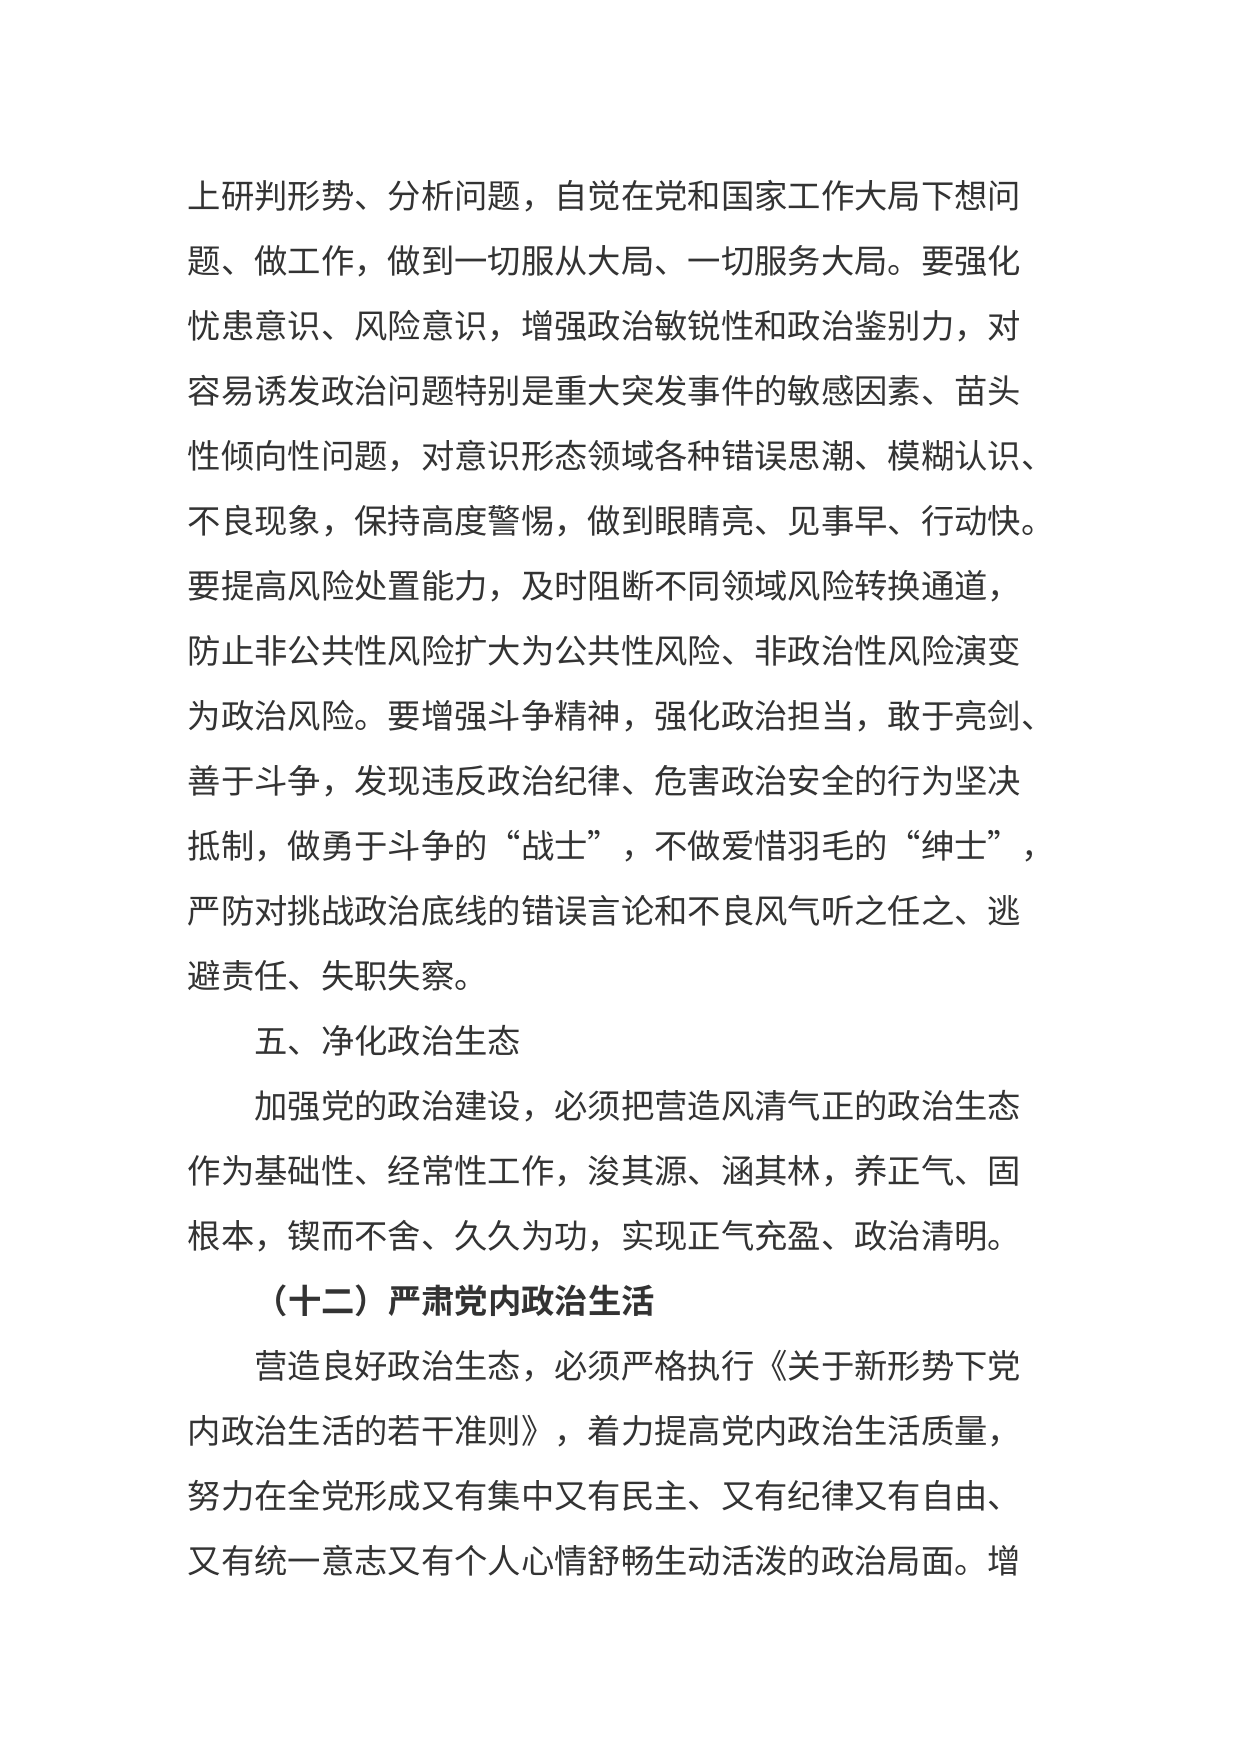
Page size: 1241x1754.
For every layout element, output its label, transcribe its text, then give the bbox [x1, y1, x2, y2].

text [187, 1332, 1053, 1592]
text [187, 162, 1053, 1007]
text 五、净化政治生态 [187, 1007, 1053, 1072]
text （十二）严肃党内政治生活 [187, 1267, 1053, 1332]
text 加强党的政治建设，必须把营造风清气正的政治生态作为基础性、经常性工作，浚其源、涵其林，养正气、固根本，锲而不舍、久久为功，实现正气充盈、政治清明。 [187, 1072, 1053, 1267]
